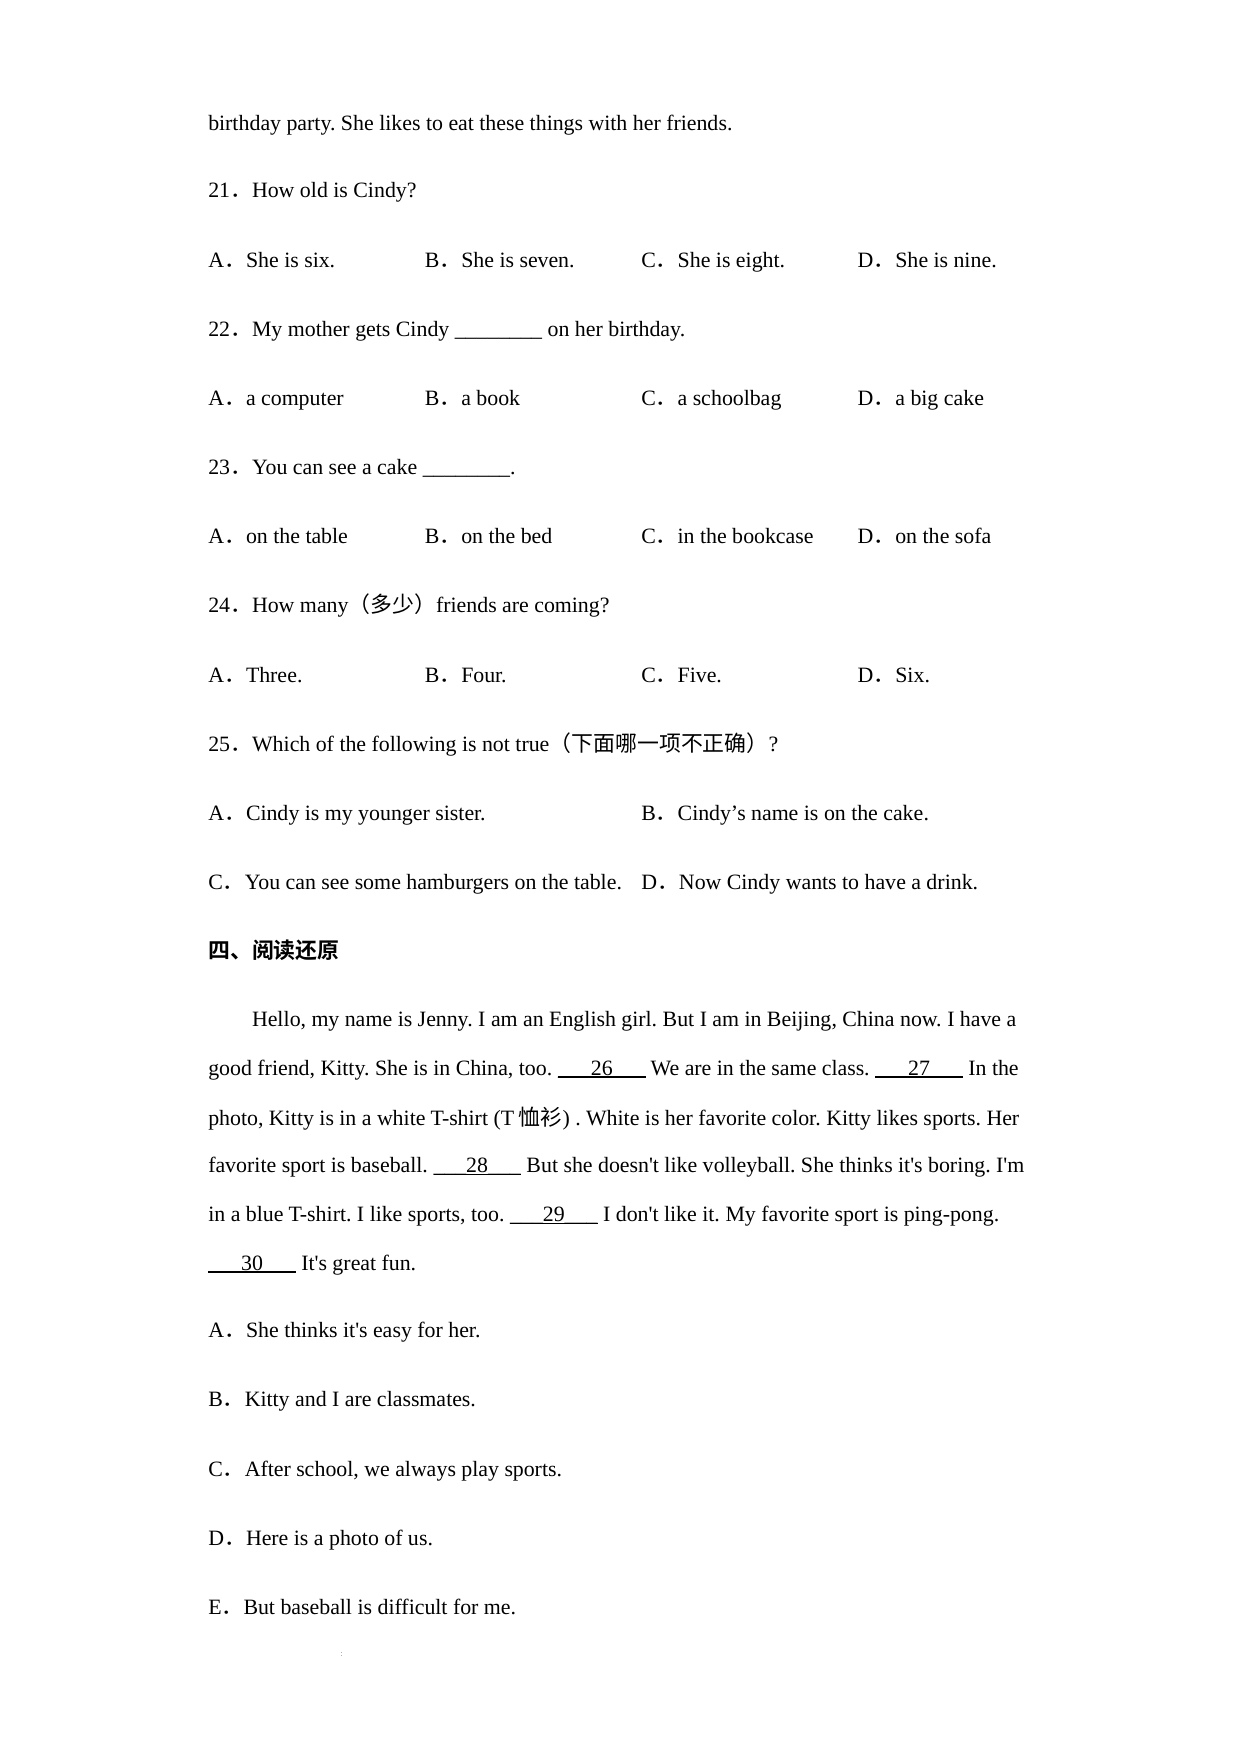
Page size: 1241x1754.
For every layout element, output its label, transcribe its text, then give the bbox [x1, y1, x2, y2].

text 24．How many（多少）friends are coming? [208, 587, 1032, 619]
text A．on the table B．on the bed C．in the bookcase D．on the sofa [208, 518, 1032, 550]
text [208, 106, 1032, 139]
text 25．Which of the following is not true（下面哪一项不正确）? [208, 725, 1032, 758]
text 22．My mother gets Cindy ________ on her birthday. [208, 310, 1032, 343]
text Hello, my name is Jenny. I am an English girl. But I am in Beijing, China now. I have a good friend, Kitty. She is in China, too. ___26___ We are in the same class. ___27___ In the photo, Kitty is in a white T-shirt (T恤衫) . White is her favorite color. Kitty likes sports. Her favorite sport is baseball. ___28___ But she doesn't like volleyball. She thinks it's boring. I'm in a blue T-shirt. I like sports, too. ___29___ I don't like it. My favorite sport is ping-pong. ___30___ It's great fun. [208, 1002, 1032, 1278]
text E．But baseball is difficult for me. [208, 1588, 1032, 1621]
text 四、阅读还原 [208, 933, 1032, 965]
text A．She thinks it's easy for her. [208, 1312, 1032, 1344]
text C．You can see some hamburgers on the table. D．Now Cindy wants to have a drink. [208, 864, 1032, 896]
text C．After school, we always play sports. [208, 1450, 1032, 1483]
text 21．How old is Cindy? [208, 172, 1032, 204]
text 23．You can see a cake ________. [208, 449, 1032, 481]
text A．a computer B．a book C．a schoolbag D．a big cake [208, 379, 1032, 412]
text D．Here is a photo of us. [208, 1519, 1032, 1552]
text A．She is six. B．She is seven. C．She is eight. D．She is nine. [208, 241, 1032, 274]
text A．Three. B．Four. C．Five. D．Six. [208, 656, 1032, 689]
text A．Cindy is my younger sister. B．Cindy’s name is on the cake. [208, 794, 1032, 827]
text B．Kitty and I are classmates. [208, 1381, 1032, 1413]
